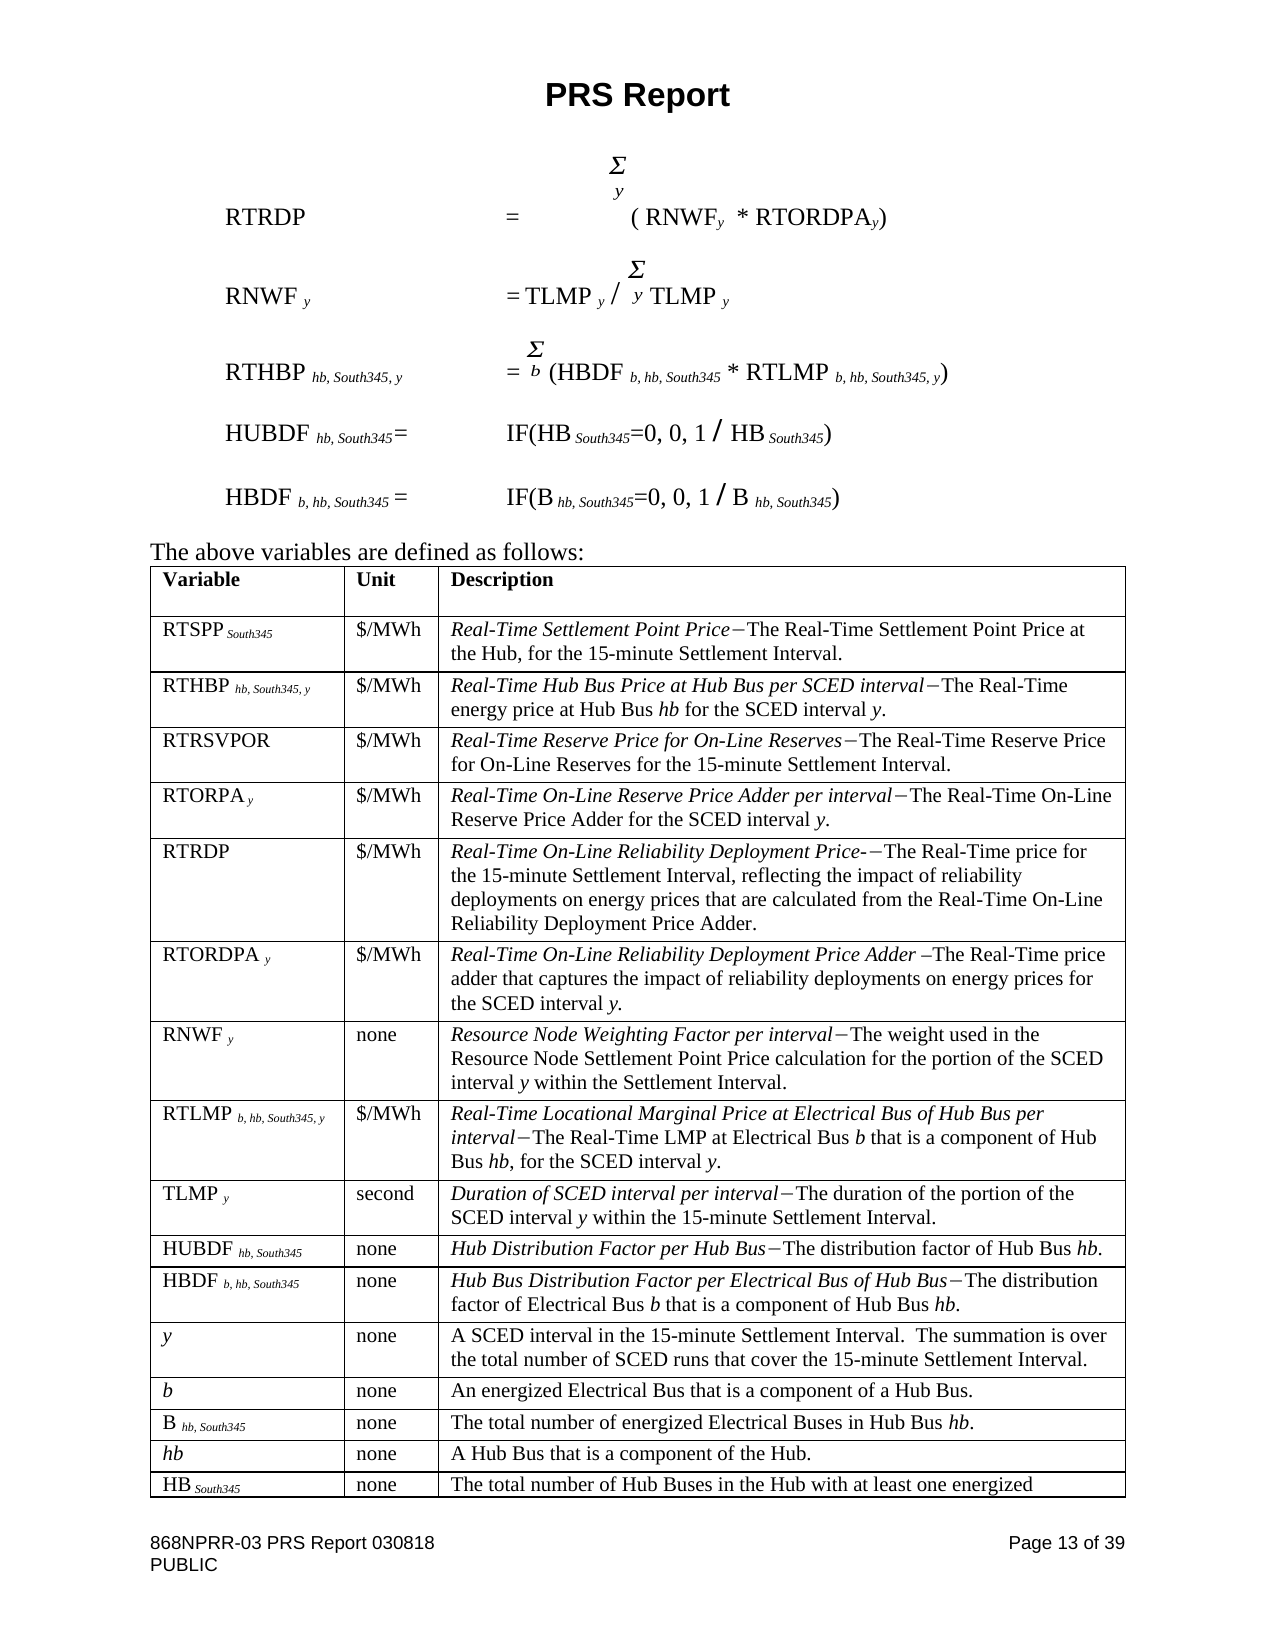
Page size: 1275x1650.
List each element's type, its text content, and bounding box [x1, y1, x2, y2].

text RTHBP hb, South345, y = (HBDF b, hb, South345 * RTLMP b, hb, South345, y) [225, 336, 1125, 386]
table_cell RTSPP South345 [151, 617, 344, 671]
table_header Unit [345, 567, 438, 616]
table_cell RTHBP hb, South345, y [151, 673, 344, 727]
table_cell Real-Time On-Line Reliability Deployment Price Adder –The Real-Time price adder that captures the impact of reliability deployments on energy prices for the SCED interval y. [439, 942, 1125, 1021]
table_cell RTRSVPOR [151, 728, 344, 782]
text RNWF y = TLMP y / TLMP y [225, 256, 1125, 311]
table_header Variable [151, 567, 344, 616]
table_cell Real-Time Reserve Price for On-Line ReservesThe Real-Time Reserve Price for On-Line Reserves for the 15-minute Settlement Interval. [439, 728, 1125, 782]
table_cell none [345, 1236, 438, 1266]
table_cell The total number of energized Electrical Buses in Hub Bus hb. [439, 1410, 1125, 1440]
table_cell $/MWh [345, 673, 438, 727]
table_cell $/MWh [345, 728, 438, 782]
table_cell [439, 1473, 1125, 1496]
table_cell none [345, 1323, 438, 1377]
table_cell hb [151, 1441, 344, 1471]
table_cell Hub Bus Distribution Factor per Electrical Bus of Hub BusThe distribution factor of Electrical Bus b that is a component of Hub Bus hb. [439, 1268, 1125, 1322]
table_cell none [345, 1441, 438, 1471]
table_cell Real-Time Hub Bus Price at Hub Bus per SCED intervalThe Real-Time energy price at Hub Bus hb for the SCED interval y. [439, 673, 1125, 727]
table_cell Duration of SCED interval per intervalThe duration of the portion of the SCED interval y within the 15-minute Settlement Interval. [439, 1181, 1125, 1235]
table_cell y [151, 1323, 344, 1377]
table_cell A Hub Bus that is a component of the Hub. [439, 1441, 1125, 1471]
table_cell Real-Time Locational Marginal Price at Electrical Bus of Hub Bus per intervalThe Real-Time LMP at Electrical Bus b that is a component of Hub Bus hb, for the SCED interval y. [439, 1101, 1125, 1180]
table_cell RTRDP [151, 839, 344, 941]
table_cell Real-Time Settlement Point PriceThe Real-Time Settlement Point Price at the Hub, for the 15-minute Settlement Interval. [439, 617, 1125, 671]
table_cell HUBDF hb, South345 [151, 1236, 344, 1266]
text HBDF b, hb, South345 = IF(B hb, South345=0, 0, 1 / B hb, South345) [225, 474, 1125, 512]
table_cell An energized Electrical Bus that is a component of a Hub Bus. [439, 1378, 1125, 1409]
table_cell Real-Time On-Line Reserve Price Adder per intervalThe Real-Time On-Line Reserve Price Adder for the SCED interval y. [439, 783, 1125, 838]
table_cell RNWF y [151, 1022, 344, 1100]
table_cell TLMP y [151, 1181, 344, 1235]
table_cell RTORDPA y [151, 942, 344, 1021]
table_cell $/MWh [345, 617, 438, 671]
text The above variables are defined as follows: [150, 537, 1125, 566]
table_cell A SCED interval in the 15-minute Settlement Interval. The summation is over the total number of SCED runs that cover the 15-minute Settlement Interval. [439, 1323, 1125, 1377]
table_cell Resource Node Weighting Factor per intervalThe weight used in the Resource Node Settlement Point Price calculation for the portion of the SCED interval y within the Settlement Interval. [439, 1022, 1125, 1100]
table_cell $/MWh [345, 1101, 438, 1180]
table_header Description [439, 567, 1125, 616]
table_cell $/MWh [345, 783, 438, 838]
table_cell B hb, South345 [151, 1410, 344, 1440]
table_cell $/MWh [345, 839, 438, 941]
table_cell none [345, 1268, 438, 1322]
table_cell $/MWh [345, 942, 438, 1021]
table_cell none [345, 1378, 438, 1409]
table_cell none [345, 1410, 438, 1440]
text RTRDP = ( RNWFy * RTORDPAy) [225, 152, 1125, 231]
table_cell second [345, 1181, 438, 1235]
table_cell Hub Distribution Factor per Hub BusThe distribution factor of Hub Bus hb. [439, 1236, 1125, 1266]
table_cell none [345, 1022, 438, 1100]
table_cell HBDF b, hb, South345 [151, 1268, 344, 1322]
table_cell RTORPA y [151, 783, 344, 838]
table_cell RTLMP b, hb, South345, y [151, 1101, 344, 1180]
text HUBDF hb, South345 = IF(HB South345=0, 0, 1 / HB South345) [225, 411, 1125, 449]
table_cell Real-Time On-Line Reliability Deployment Price-The Real-Time price for the 15-minute Settlement Interval, reflecting the impact of reliability deployments on energy prices that are calculated from the Real-Time On-Line Reliability Deployment Price Adder. [439, 839, 1125, 941]
table_cell b [151, 1378, 344, 1409]
table_cell none [345, 1473, 438, 1496]
table_cell HB South345 [151, 1473, 344, 1496]
